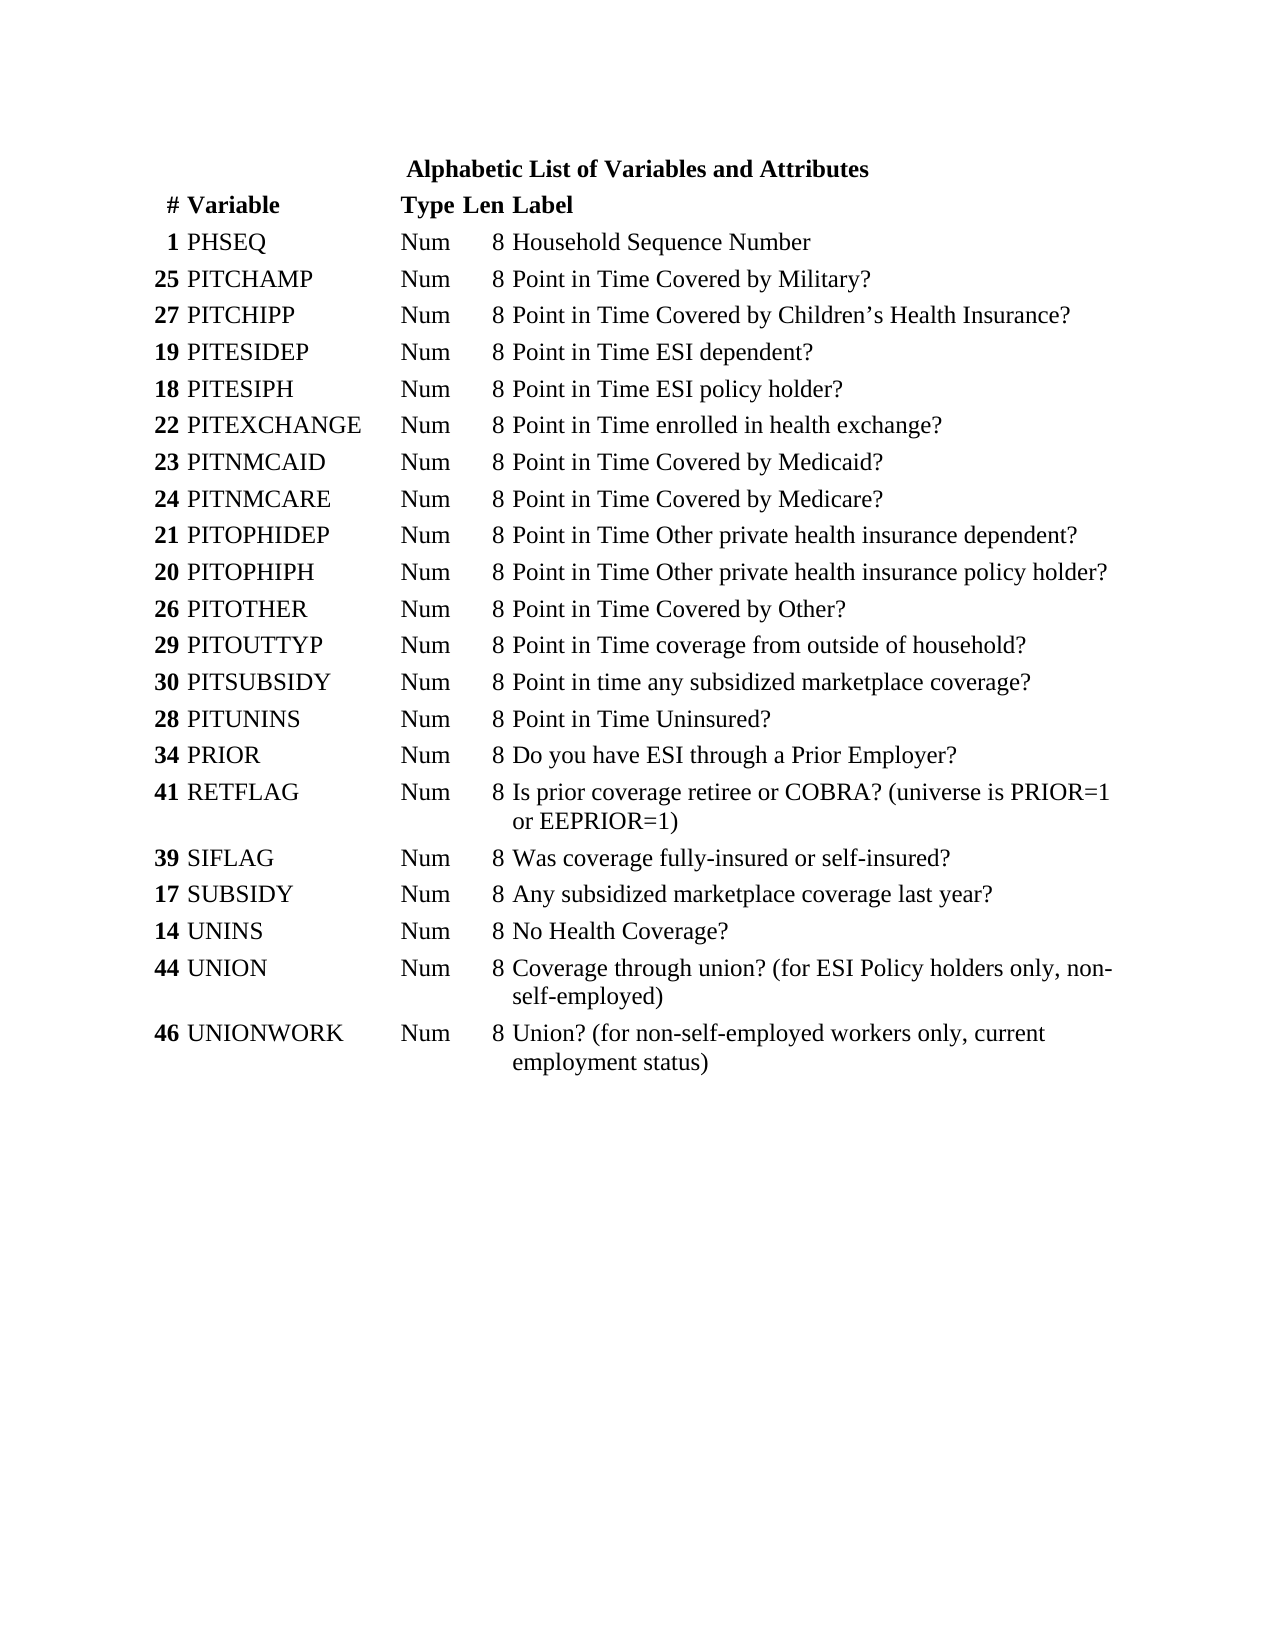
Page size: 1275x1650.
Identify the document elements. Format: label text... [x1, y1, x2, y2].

table_cell PITNMCAID [183, 443, 396, 480]
table_header Alphabetic List of Variables and Attributes [150, 150, 1125, 187]
table_cell Num [396, 590, 458, 627]
table_cell Len [459, 187, 508, 223]
table_cell Num [396, 700, 458, 737]
table_cell PHSEQ [183, 223, 396, 260]
table_cell Point in Time ESI dependent? [508, 333, 1125, 370]
table_cell Num [396, 773, 458, 839]
table_cell Point in Time Other private health insurance policy holder? [508, 553, 1125, 590]
table_cell Was coverage fully-insured or self-insured? [508, 839, 1125, 875]
table_cell 44 [150, 949, 183, 1014]
table_cell Num [396, 553, 458, 590]
table_cell No Health Coverage? [508, 912, 1125, 949]
table_cell 8 [459, 839, 508, 875]
table_cell UNIONWORK [183, 1014, 396, 1079]
table_cell Num [396, 912, 458, 949]
table_cell 8 [459, 949, 508, 1014]
table_cell 22 [150, 407, 183, 443]
table_cell Num [396, 627, 458, 663]
table_cell Num [396, 949, 458, 1014]
table_cell 8 [459, 627, 508, 663]
table_cell PITCHIPP [183, 297, 396, 333]
table_cell Point in time any subsidized marketplace coverage? [508, 663, 1125, 700]
table_cell 34 [150, 737, 183, 773]
table_cell 8 [459, 875, 508, 912]
table_cell Is prior coverage retiree or COBRA? (universe is PRIOR=1 or EEPRIOR=1) [508, 773, 1125, 839]
table_cell 8 [459, 737, 508, 773]
table_cell PITOTHER [183, 590, 396, 627]
table_cell PITNMCARE [183, 480, 396, 517]
table_cell 8 [459, 1014, 508, 1079]
table_cell Num [396, 370, 458, 407]
table_cell 39 [150, 839, 183, 875]
table_cell 8 [459, 700, 508, 737]
table_cell 8 [459, 333, 508, 370]
table_cell 29 [150, 627, 183, 663]
table_cell Num [396, 443, 458, 480]
table_cell 8 [459, 443, 508, 480]
table_cell 8 [459, 517, 508, 553]
table_cell 23 [150, 443, 183, 480]
table_cell Num [396, 1014, 458, 1079]
table_cell SIFLAG [183, 839, 396, 875]
table_cell 1 [150, 223, 183, 260]
table_cell Num [396, 297, 458, 333]
table_cell Point in Time Other private health insurance dependent? [508, 517, 1125, 553]
table_cell 20 [150, 553, 183, 590]
table_cell SUBSIDY [183, 875, 396, 912]
table_cell PITEXCHANGE [183, 407, 396, 443]
table_cell UNINS [183, 912, 396, 949]
table_cell Any subsidized marketplace coverage last year? [508, 875, 1125, 912]
table_cell Num [396, 875, 458, 912]
table_cell 8 [459, 370, 508, 407]
table_cell Household Sequence Number [508, 223, 1125, 260]
table_cell PITESIPH [183, 370, 396, 407]
table_cell Num [396, 737, 458, 773]
table_cell 27 [150, 297, 183, 333]
table_cell 30 [150, 663, 183, 700]
table_cell Point in Time enrolled in health exchange? [508, 407, 1125, 443]
table_cell PITOUTTYP [183, 627, 396, 663]
table_cell PITSUBSIDY [183, 663, 396, 700]
table_cell Point in Time Covered by Other? [508, 590, 1125, 627]
table_cell Label [508, 187, 1125, 223]
table_cell Coverage through union? (for ESI Policy holders only, non-self-employed) [508, 949, 1125, 1014]
table_cell Num [396, 480, 458, 517]
table_cell 8 [459, 223, 508, 260]
table_cell # [150, 187, 183, 223]
table_cell 14 [150, 912, 183, 949]
table_cell Num [396, 663, 458, 700]
table_cell 18 [150, 370, 183, 407]
table_cell PITCHAMP [183, 260, 396, 297]
table_cell Num [396, 517, 458, 553]
table_cell RETFLAG [183, 773, 396, 839]
table_cell Num [396, 839, 458, 875]
table_cell PITESIDEP [183, 333, 396, 370]
table_cell Point in Time ESI policy holder? [508, 370, 1125, 407]
table_cell 17 [150, 875, 183, 912]
table_cell Point in Time Covered by Medicaid? [508, 443, 1125, 480]
table_cell 8 [459, 663, 508, 700]
table_cell Num [396, 407, 458, 443]
table_cell 41 [150, 773, 183, 839]
table_cell 8 [459, 297, 508, 333]
table_cell 21 [150, 517, 183, 553]
table_cell Point in Time Covered by Military? [508, 260, 1125, 297]
table_cell PITOPHIPH [183, 553, 396, 590]
table_cell Num [396, 260, 458, 297]
table_cell Num [396, 223, 458, 260]
table_cell Type [396, 187, 458, 223]
table_cell Num [396, 333, 458, 370]
table_cell 26 [150, 590, 183, 627]
table_cell Do you have ESI through a Prior Employer? [508, 737, 1125, 773]
table_cell 8 [459, 260, 508, 297]
table_cell Point in Time Covered by Children’s Health Insurance? [508, 297, 1125, 333]
table_cell PITUNINS [183, 700, 396, 737]
table_cell 46 [150, 1014, 183, 1079]
table_cell Point in Time Uninsured? [508, 700, 1125, 737]
table_cell Union? (for non-self-employed workers only, current employment status) [508, 1014, 1125, 1079]
table_cell Point in Time coverage from outside of household? [508, 627, 1125, 663]
table_cell 8 [459, 590, 508, 627]
table_cell 8 [459, 912, 508, 949]
table_cell PITOPHIDEP [183, 517, 396, 553]
table_cell Variable [183, 187, 396, 223]
table_cell 8 [459, 773, 508, 839]
table_cell UNION [183, 949, 396, 1014]
table_cell PRIOR [183, 737, 396, 773]
table_cell 8 [459, 407, 508, 443]
table_cell 8 [459, 480, 508, 517]
table_cell 8 [459, 553, 508, 590]
table_cell 24 [150, 480, 183, 517]
table_cell 28 [150, 700, 183, 737]
table_cell 19 [150, 333, 183, 370]
table_cell 25 [150, 260, 183, 297]
table_cell Point in Time Covered by Medicare? [508, 480, 1125, 517]
